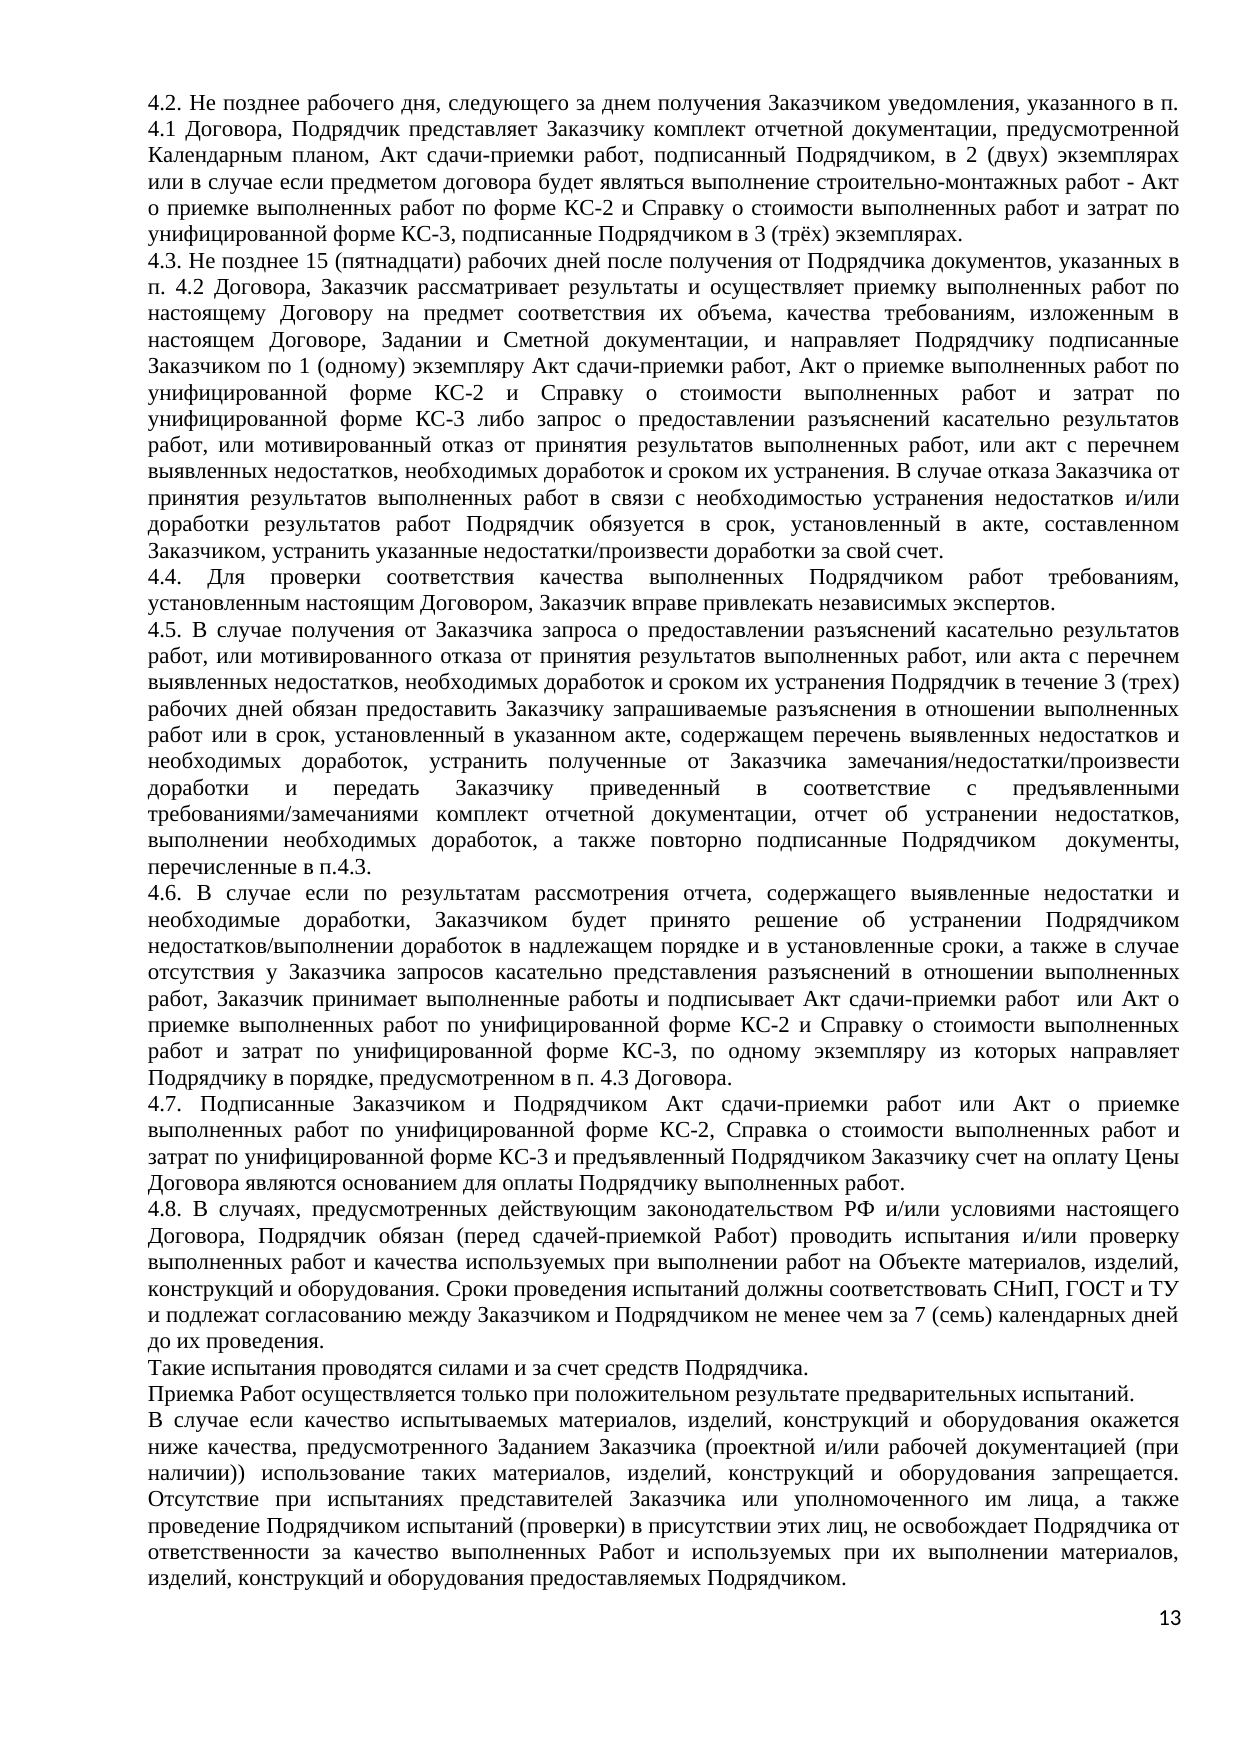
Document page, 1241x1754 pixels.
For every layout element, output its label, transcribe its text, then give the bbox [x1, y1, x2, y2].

text Такие испытания проводятся силами и за счет средств Подрядчика. [148, 1354, 1181, 1380]
text 4.3. Не позднее 15 (пятнадцати) рабочих дней после получения от Подрядчика документов, указанных в п. 4.2 Договора, Заказчик рассматривает результаты и осуществляет приемку выполненных работ по настоящему Договору на предмет соответствия их объема, качества требованиям, изложенным в настоящем Договоре, Задании и Сметной документации, и направляет Подрядчику подписанные Заказчиком по 1 (одному) экземпляру Акт сдачи-приемки работ, Акт о приемке выполненных работ по унифицированной форме КС-2 и Справку о стоимости выполненных работ и затрат по унифицированной форме КС-3 либо запрос о предоставлении разъяснений касательно результатов работ, или мотивированный отказ от принятия результатов выполненных работ, или акт с перечнем выявленных недостатков, необходимых доработок и сроком их устранения. В случае отказа Заказчика от принятия результатов выполненных работ в связи с необходимостью устранения недостатков и/или доработки результатов работ Подрядчик обязуется в срок, установленный в акте, составленном Заказчиком, устранить указанные недостатки/произвести доработки за свой счет. [148, 247, 1181, 563]
text В случае если качество испытываемых материалов, изделий, конструкций и оборудования окажется ниже качества, предусмотренного Заданием Заказчика (проектной и/или рабочей документацией (при наличии)) использование таких материалов, изделий, конструкций и оборудования запрещается. Отсутствие при испытаниях представителей Заказчика или уполномоченного им лица, а также проведение Подрядчиком испытаний (проверки) в присутствии этих лиц, не освобождает Подрядчика от ответственности за качество выполненных Работ и используемых при их выполнении материалов, изделий, конструкций и оборудования предоставляемых Подрядчиком. [148, 1406, 1181, 1591]
text 4.8. В случаях, предусмотренных действующим законодательством РФ и/или условиями настоящего Договора, Подрядчик обязан (перед сдачей-приемкой Работ) проводить испытания и/или проверку выполненных работ и качества используемых при выполнении работ на Объекте материалов, изделий, конструкций и оборудования. Сроки проведения испытаний должны соответствовать СНиП, ГОСТ и ТУ и подлежат согласованию между Заказчиком и Подрядчиком не менее чем за 7 (семь) календарных дней до их проведения. [148, 1196, 1181, 1354]
text 4.5. В случае получения от Заказчика запроса о предоставлении разъяснений касательно результатов работ, или мотивированного отказа от принятия результатов выполненных работ, или акта с перечнем выявленных недостатков, необходимых доработок и сроком их устранения Подрядчик в течение 3 (трех) рабочих дней обязан предоставить Заказчику запрашиваемые разъяснения в отношении выполненных работ или в срок, установленный в указанном акте, содержащем перечень выявленных недостатков и необходимых доработок, устранить полученные от Заказчика замечания/недостатки/произвести доработки и передать Заказчику приведенный в соответствие с предъявленными требованиями/замечаниями комплект отчетной документации, отчет об устранении недостатков, выполнении необходимых доработок, а также повторно подписанные Подрядчиком документы, перечисленные в п.4.3. [148, 616, 1181, 879]
text 4.7. Подписанные Заказчиком и Подрядчиком Акт сдачи-приемки работ или Акт о приемке выполненных работ по унифицированной форме КС-2, Справка о стоимости выполненных работ и затрат по унифицированной форме КС-3 и предъявленный Подрядчиком Заказчику счет на оплату Цены Договора являются основанием для оплаты Подрядчику выполненных работ. [148, 1090, 1181, 1196]
text 4.4. Для проверки соответствия качества выполненных Подрядчиком работ требованиям, установленным настоящим Договором, Заказчик вправе привлекать независимых экспертов. [148, 563, 1181, 616]
text 4.6. В случае если по результатам рассмотрения отчета, содержащего выявленные недостатки и необходимые доработки, Заказчиком будет принято решение об устранении Подрядчиком недостатков/выполнении доработок в надлежащем порядке и в установленные сроки, а также в случае отсутствия у Заказчика запросов касательно представления разъяснений в отношении выполненных работ, Заказчик принимает выполненные работы и подписывает Акт сдачи-приемки работ или Акт о приемке выполненных работ по унифицированной форме КС-2 и Справку о стоимости выполненных работ и затрат по унифицированной форме КС-3, по одному экземпляру из которых направляет Подрядчику в порядке, предусмотренном в п. 4.3 Договора. [148, 879, 1181, 1090]
text Приемка Работ осуществляется только при положительном результате предварительных испытаний. [148, 1380, 1181, 1406]
text 4.2. Не позднее рабочего дня, следующего за днем получения Заказчиком уведомления, указанного в п. 4.1 Договора, Подрядчик представляет Заказчику комплект отчетной документации, предусмотренной Календарным планом, Акт сдачи-приемки работ, подписанный Подрядчиком, в 2 (двух) экземплярах или в случае если предметом договора будет являться выполнение строительно-монтажных работ - Акт о приемке выполненных работ по форме КС-2 и Справку о стоимости выполненных работ и затрат по унифицированной форме КС-3, подписанные Подрядчиком в 3 (трёх) экземплярах. [148, 89, 1181, 247]
